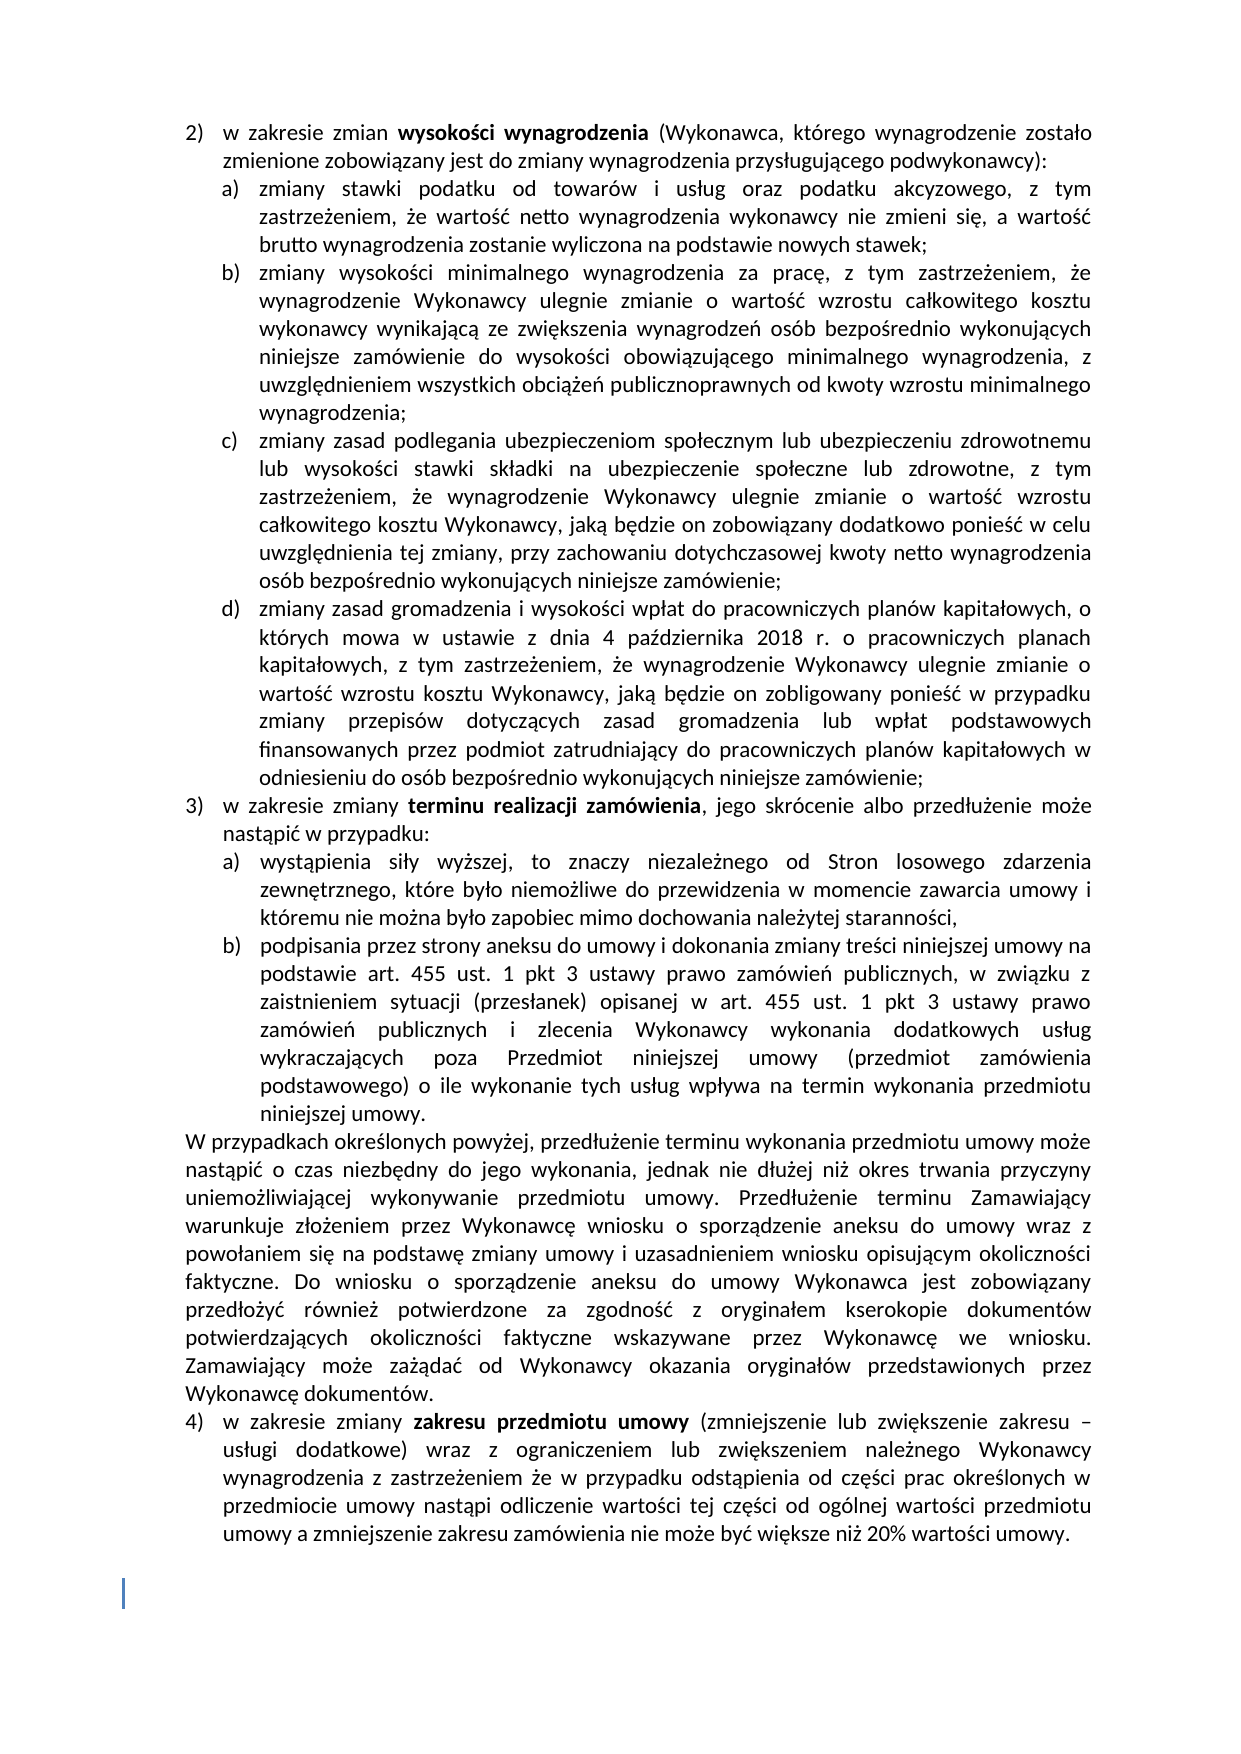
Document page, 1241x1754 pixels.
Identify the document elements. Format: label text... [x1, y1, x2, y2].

list zmiany wysokości minimalnego wynagrodzenia za pracę, z tym zastrzeżeniem, że wynagrodzenie Wykonawcy ulegnie zmianie o wartość wzrostu całkowitego kosztu wykonawcy wynikającą ze zwiększenia wynagrodzeń osób bezpośrednio wykonujących niniejsze zamówienie do wysokości obowiązującego minimalnego wynagrodzenia, z uwzględnieniem wszystkich obciążeń publicznoprawnych od kwoty wzrostu minimalnego wynagrodzenia; [221, 258, 1093, 426]
list podpisania przez strony aneksu do umowy i dokonania zmiany treści niniejszej umowy na podstawie art. 455 ust. 1 pkt 3 ustawy prawo zamówień publicznych, w związku z zaistnieniem sytuacji (przesłanek) opisanej w art. 455 ust. 1 pkt 3 ustawy prawo zamówień publicznych i zlecenia Wykonawcy wykonania dodatkowych usług wykraczających poza Przedmiot niniejszej umowy (przedmiot zamówienia podstawowego) o ile wykonanie tych usług wpływa na termin wykonania przedmiotu niniejszej umowy. [222, 931, 1093, 1127]
list zmiany zasad podlegania ubezpieczeniom społecznym lub ubezpieczeniu zdrowotnemu lub wysokości stawki składki na ubezpieczenie społeczne lub zdrowotne, z tym zastrzeżeniem, że wynagrodzenie Wykonawcy ulegnie zmianie o wartość wzrostu całkowitego kosztu Wykonawcy, jaką będzie on zobowiązany dodatkowo ponieść w celu uwzględnienia tej zmiany, przy zachowaniu dotychczasowej kwoty netto wynagrodzenia osób bezpośrednio wykonujących niniejsze zamówienie; [221, 426, 1093, 594]
list w zakresie zmiany zakresu przedmiotu umowy (zmniejszenie lub zwiększenie zakresu – usługi dodatkowe) wraz z ograniczeniem lub zwiększeniem należnego Wykonawcy wynagrodzenia z zastrzeżeniem że w przypadku odstąpienia od części prac określonych w przedmiocie umowy nastąpi odliczenie wartości tej części od ogólnej wartości przedmiotu umowy a zmniejszenie zakresu zamówienia nie może być większe niż 20% wartości umowy. [185, 1407, 1093, 1547]
list w zakresie zmiany terminu realizacji zamówienia, jego skrócenie albo przedłużenie może nastąpić w przypadku: [185, 791, 1093, 847]
text W przypadkach określonych powyżej, przedłużenie terminu wykonania przedmiotu umowy może nastąpić o czas niezbędny do jego wykonania, jednak nie dłużej niż okres trwania przyczyny uniemożliwiającej wykonywanie przedmiotu umowy. Przedłużenie terminu Zamawiający warunkuje złożeniem przez Wykonawcę wniosku o sporządzenie aneksu do umowy wraz z powołaniem się na podstawę zmiany umowy i uzasadnieniem wniosku opisującym okoliczności faktyczne. Do wniosku o sporządzenie aneksu do umowy Wykonawca jest zobowiązany przedłożyć również potwierdzone za zgodność z oryginałem kserokopie dokumentów potwierdzających okoliczności faktyczne wskazywane przez Wykonawcę we wniosku. Zamawiający może zażądać od Wykonawcy okazania oryginałów przedstawionych przez Wykonawcę dokumentów. [185, 1127, 1093, 1407]
list wystąpienia siły wyższej, to znaczy niezależnego od Stron losowego zdarzenia zewnętrznego, które było niemożliwe do przewidzenia w momencie zawarcia umowy i któremu nie można było zapobiec mimo dochowania należytej staranności, [222, 847, 1093, 931]
list w zakresie zmian wysokości wynagrodzenia (Wykonawca, którego wynagrodzenie zostało zmienione zobowiązany jest do zmiany wynagrodzenia przysługującego podwykonawcy): [185, 118, 1093, 174]
list zmiany zasad gromadzenia i wysokości wpłat do pracowniczych planów kapitałowych, o których mowa w ustawie z dnia 4 października 2018 r. o pracowniczych planach kapitałowych, z tym zastrzeżeniem, że wynagrodzenie Wykonawcy ulegnie zmianie o wartość wzrostu kosztu Wykonawcy, jaką będzie on zobligowany ponieść w przypadku zmiany przepisów dotyczących zasad gromadzenia lub wpłat podstawowych finansowanych przez podmiot zatrudniający do pracowniczych planów kapitałowych w odniesieniu do osób bezpośrednio wykonujących niniejsze zamówienie; [221, 594, 1093, 791]
list zmiany stawki podatku od towarów i usług oraz podatku akcyzowego, z tym zastrzeżeniem, że wartość netto wynagrodzenia wykonawcy nie zmieni się, a wartość brutto wynagrodzenia zostanie wyliczona na podstawie nowych stawek; [221, 174, 1093, 258]
